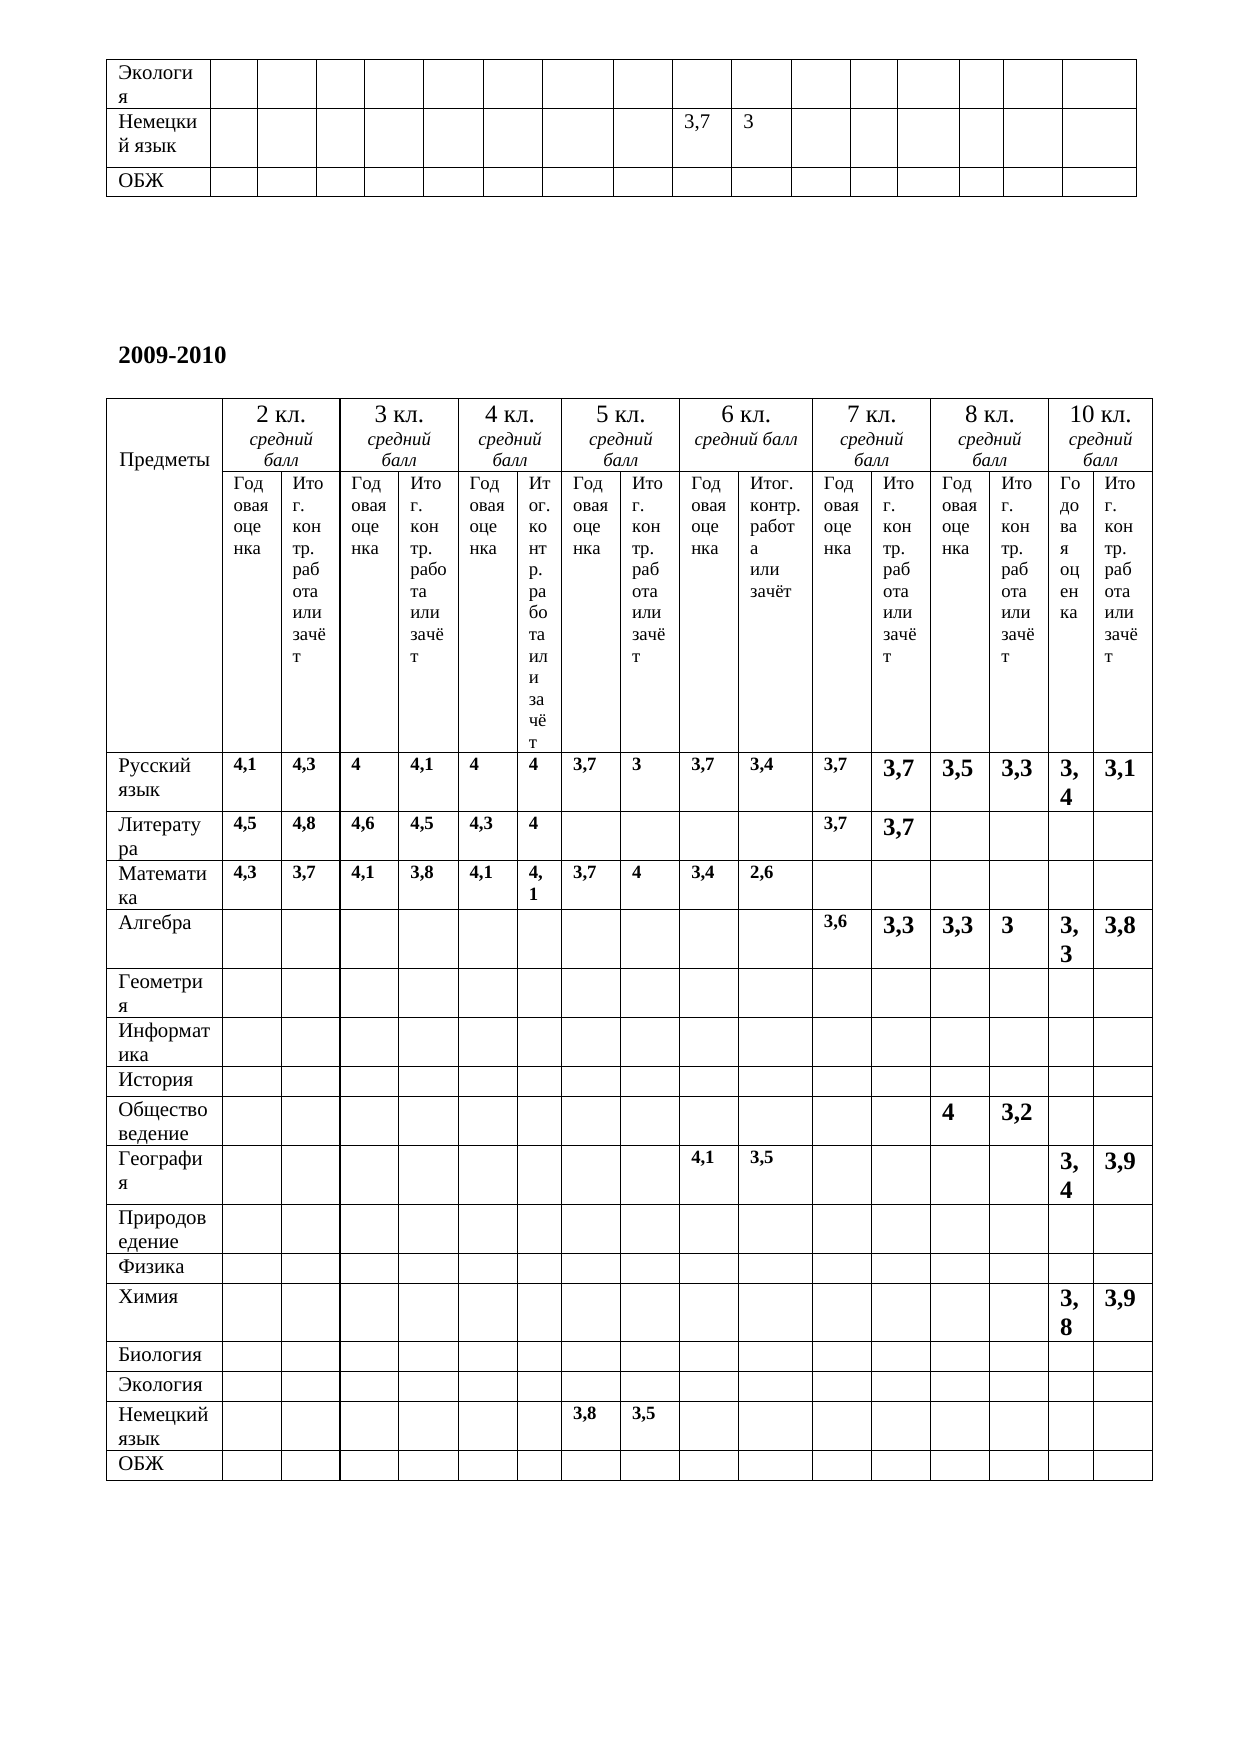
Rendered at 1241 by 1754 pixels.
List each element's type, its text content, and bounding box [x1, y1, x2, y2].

table_cell [282, 1342, 339, 1371]
table_cell ОБЖ [107, 168, 210, 196]
table_cell [621, 812, 679, 860]
table_cell [813, 1451, 871, 1479]
table_cell [739, 1342, 812, 1371]
table_cell [813, 1146, 871, 1203]
table_cell 3,7 [562, 753, 620, 811]
table_cell [990, 1451, 1048, 1479]
table_cell [1094, 1097, 1152, 1145]
table_cell [739, 1067, 812, 1096]
table_cell [1049, 1372, 1093, 1401]
table_cell Химия [107, 1284, 222, 1341]
table_cell [562, 1254, 620, 1282]
table_cell [872, 1067, 930, 1096]
table_cell [317, 168, 364, 196]
table_cell [211, 60, 257, 108]
table_cell [459, 1402, 517, 1450]
table_cell [792, 109, 850, 167]
table_cell [1049, 969, 1093, 1017]
table_cell [739, 1097, 812, 1145]
table_header Предметы [107, 399, 222, 752]
table_cell Итог. контр. работа или зачёт [1094, 472, 1152, 752]
table_cell [960, 60, 1003, 108]
table_cell 4,1 [518, 861, 561, 909]
table_cell [872, 1284, 930, 1341]
table_cell [365, 109, 423, 167]
table_cell [614, 60, 672, 108]
table_cell [1094, 1254, 1152, 1282]
table_cell [1049, 1205, 1093, 1253]
table_cell [813, 1067, 871, 1096]
table_cell [898, 60, 959, 108]
table_cell 3 [990, 910, 1048, 968]
table_cell [680, 1018, 738, 1066]
table_cell [317, 109, 364, 167]
table_cell [813, 1372, 871, 1401]
table_cell [792, 60, 850, 108]
table_cell [282, 1451, 339, 1479]
table_cell [813, 1018, 871, 1066]
table_cell [365, 60, 423, 108]
table_cell [1063, 60, 1136, 108]
table_cell 4,1 [680, 1146, 738, 1203]
table_cell [614, 109, 672, 167]
table_cell [562, 1146, 620, 1203]
table_cell Итог. контр. работа или зачёт [872, 472, 930, 752]
table_cell 3,5 [739, 1146, 812, 1203]
table_cell [562, 1205, 620, 1253]
table_cell Годовая оценка [459, 472, 517, 752]
table_cell [990, 1254, 1048, 1282]
table_cell [399, 1402, 458, 1450]
table_cell [1049, 1067, 1093, 1096]
table_cell [223, 969, 281, 1017]
table_cell [680, 1097, 738, 1145]
table_cell Физика [107, 1254, 222, 1282]
table_cell 3,3 [931, 910, 989, 968]
table_cell [621, 1284, 679, 1341]
table_cell [931, 1284, 989, 1341]
table_cell [931, 1342, 989, 1371]
table_cell [851, 168, 897, 196]
table_cell 3,2 [990, 1097, 1048, 1145]
table_cell Русский язык [107, 753, 222, 811]
table_cell [562, 910, 620, 968]
table_cell [518, 1018, 561, 1066]
table_cell [898, 168, 959, 196]
table_cell 3,7 [872, 812, 930, 860]
table_cell [872, 1018, 930, 1066]
table_cell 4,1 [399, 753, 458, 811]
table_cell [739, 1254, 812, 1282]
table_cell [459, 1067, 517, 1096]
table_cell [680, 812, 738, 860]
table_cell 3 [621, 753, 679, 811]
table_cell [931, 1451, 989, 1479]
table_cell [518, 1146, 561, 1203]
table_cell 3,6 [813, 910, 871, 968]
table_header 3 кл. средний балл [341, 399, 458, 471]
table_cell [990, 812, 1048, 860]
table_cell Годовая оценка [931, 472, 989, 752]
table_cell [562, 1372, 620, 1401]
table_cell [459, 1284, 517, 1341]
table_cell [673, 60, 731, 108]
table_cell 3,8 [399, 861, 458, 909]
table_cell [1094, 1402, 1152, 1450]
table_cell [282, 1146, 339, 1203]
table_cell [739, 1284, 812, 1341]
table_cell [223, 1067, 281, 1096]
table_cell [399, 1372, 458, 1401]
table_cell [621, 1372, 679, 1401]
table_cell [739, 1205, 812, 1253]
table_cell Годовая оценка [1049, 472, 1093, 752]
table_cell [518, 1067, 561, 1096]
table_cell [282, 1372, 339, 1401]
table_cell 3 [732, 109, 791, 167]
table_cell [341, 1146, 398, 1203]
table_cell [931, 1067, 989, 1096]
table_cell [282, 969, 339, 1017]
table_cell [459, 1451, 517, 1479]
table_cell [211, 168, 257, 196]
table_header 4 кл. средний балл [459, 399, 561, 471]
table_cell [813, 1284, 871, 1341]
table_cell [851, 109, 897, 167]
table_cell [459, 1342, 517, 1371]
table_cell [680, 910, 738, 968]
table_cell 3,4 [1049, 753, 1093, 811]
table_cell [813, 1097, 871, 1145]
table_cell Природоведение [107, 1205, 222, 1253]
table_cell Итог. контр. работа или зачёт [282, 472, 339, 752]
table_cell [459, 910, 517, 968]
table_cell [990, 1372, 1048, 1401]
table_cell [223, 1097, 281, 1145]
table_cell [673, 168, 731, 196]
table_cell [872, 1342, 930, 1371]
table_cell Обществоведение [107, 1097, 222, 1145]
table_cell [223, 1254, 281, 1282]
table_cell Итог. контр. работа или зачёт [990, 472, 1048, 752]
table_cell [1094, 1018, 1152, 1066]
table_cell [1063, 168, 1136, 196]
table_cell [1094, 861, 1152, 909]
table_cell Литература [107, 812, 222, 860]
text 2009-2010 [118, 341, 1122, 369]
table_cell [341, 1284, 398, 1341]
table_cell 4,1 [223, 753, 281, 811]
table_cell 3,7 [673, 109, 731, 167]
table_cell [990, 1067, 1048, 1096]
table_cell [399, 1018, 458, 1066]
table_cell [258, 168, 316, 196]
table_cell История [107, 1067, 222, 1096]
table_cell [813, 1205, 871, 1253]
table_cell [739, 812, 812, 860]
table_cell [223, 1402, 281, 1450]
table_cell [1094, 1451, 1152, 1479]
table_header 7 кл. средний балл [813, 399, 930, 471]
table_cell [792, 168, 850, 196]
table_cell Математика [107, 861, 222, 909]
table_cell [872, 969, 930, 1017]
table_cell [1049, 861, 1093, 909]
table_cell [424, 109, 483, 167]
table_cell [562, 1018, 620, 1066]
table_cell [872, 861, 930, 909]
table_cell [258, 109, 316, 167]
table_cell [459, 1018, 517, 1066]
table_cell [621, 1146, 679, 1203]
table_cell Годовая оценка [813, 472, 871, 752]
table_cell [872, 1372, 930, 1401]
table_cell [813, 1402, 871, 1450]
table_cell 3,4 [1049, 1146, 1093, 1203]
table_cell Итог. контр. работа или зачёт [739, 472, 812, 752]
table_cell 3,7 [282, 861, 339, 909]
table_cell [931, 1205, 989, 1253]
table_cell [518, 969, 561, 1017]
table_cell [459, 1097, 517, 1145]
table_cell [614, 168, 672, 196]
table_cell Годовая оценка [680, 472, 738, 752]
table_cell 3,4 [739, 753, 812, 811]
table_cell [1004, 109, 1062, 167]
table_cell [399, 1097, 458, 1145]
table_cell [282, 1402, 339, 1450]
table_cell [518, 1284, 561, 1341]
table_cell [1049, 1018, 1093, 1066]
table_cell [282, 1067, 339, 1096]
table_cell [680, 1451, 738, 1479]
table_cell 3,9 [1094, 1146, 1152, 1203]
table_cell [543, 60, 613, 108]
table_cell 3,8 [1094, 910, 1152, 968]
table_cell [872, 1451, 930, 1479]
table_cell 4,5 [223, 812, 281, 860]
table_cell [223, 1284, 281, 1341]
table_cell [739, 969, 812, 1017]
table_cell [1094, 1372, 1152, 1401]
table_cell [341, 1205, 398, 1253]
table_cell [223, 1146, 281, 1203]
table_cell Геометрия [107, 969, 222, 1017]
table_cell Экология [107, 1372, 222, 1401]
table_cell [739, 1018, 812, 1066]
table_cell [680, 1067, 738, 1096]
table_cell [851, 60, 897, 108]
table_cell [562, 1067, 620, 1096]
table_cell [872, 1205, 930, 1253]
table_cell [1049, 1451, 1093, 1479]
table_cell [990, 1205, 1048, 1253]
table_cell [813, 969, 871, 1017]
table_cell [621, 1018, 679, 1066]
table_cell 4 [931, 1097, 989, 1145]
table_cell [1094, 969, 1152, 1017]
table_cell [990, 861, 1048, 909]
table_cell [1004, 168, 1062, 196]
table_cell [931, 1402, 989, 1450]
table_cell [931, 1018, 989, 1066]
table_cell Итог. контр. работа или зачёт [399, 472, 458, 752]
table_cell 4,3 [223, 861, 281, 909]
table_cell [518, 1451, 561, 1479]
table_cell [898, 109, 959, 167]
table_cell Немецкий язык [107, 109, 210, 167]
table_cell [931, 861, 989, 909]
table_cell Итог. контр. работа или зачёт [518, 472, 561, 752]
table_cell [621, 969, 679, 1017]
table_cell [621, 1254, 679, 1282]
table_cell [341, 1372, 398, 1401]
table_cell ОБЖ [107, 1451, 222, 1479]
table_cell [399, 969, 458, 1017]
table_cell [341, 1097, 398, 1145]
table_cell [1049, 1254, 1093, 1282]
table_cell 4 [341, 753, 398, 811]
table_cell [813, 861, 871, 909]
table_cell [399, 1205, 458, 1253]
table_cell [459, 969, 517, 1017]
table_cell [223, 1205, 281, 1253]
table_cell [341, 1342, 398, 1371]
table_header 2 кл. средний балл [223, 399, 339, 471]
table_cell [562, 1342, 620, 1371]
table_cell География [107, 1146, 222, 1203]
table_cell 3,4 [680, 861, 738, 909]
table_cell [399, 1342, 458, 1371]
table_cell [739, 1372, 812, 1401]
table_cell [621, 1451, 679, 1479]
table_cell [223, 1018, 281, 1066]
table_cell 3,5 [931, 753, 989, 811]
table_cell [621, 910, 679, 968]
table_cell [931, 1372, 989, 1401]
table_cell 3,7 [872, 753, 930, 811]
table_cell [990, 1342, 1048, 1371]
table_cell [562, 1097, 620, 1145]
table_cell [813, 1342, 871, 1371]
table_cell [399, 1451, 458, 1479]
table_cell 4,3 [282, 753, 339, 811]
table_cell [562, 812, 620, 860]
table_cell 4,1 [341, 861, 398, 909]
table_cell Годовая оценка [562, 472, 620, 752]
table_cell [518, 1372, 561, 1401]
table_cell [484, 109, 542, 167]
table_cell [872, 1146, 930, 1203]
table_cell [223, 1451, 281, 1479]
table_cell [341, 1067, 398, 1096]
table_cell [518, 1205, 561, 1253]
table_cell [621, 1205, 679, 1253]
table_cell [258, 60, 316, 108]
table_cell Алгебра [107, 910, 222, 968]
table_cell 4,1 [459, 861, 517, 909]
table_cell [365, 168, 423, 196]
table_cell [341, 1018, 398, 1066]
table_cell [282, 1097, 339, 1145]
table_cell [518, 910, 561, 968]
table_cell [680, 969, 738, 1017]
table_cell [562, 1451, 620, 1479]
table_cell [680, 1402, 738, 1450]
table_cell 3,8 [1049, 1284, 1093, 1341]
table_cell Немецкий язык [107, 1402, 222, 1450]
table_cell [872, 1402, 930, 1450]
table_cell [872, 1254, 930, 1282]
table_cell [990, 1146, 1048, 1203]
table_cell 2,6 [739, 861, 812, 909]
table_cell 3,7 [562, 861, 620, 909]
table_cell [739, 1402, 812, 1450]
table_cell Годовая оценка [223, 472, 281, 752]
table_cell [1094, 812, 1152, 860]
table_cell [282, 1284, 339, 1341]
table_cell 4 [621, 861, 679, 909]
table_cell [459, 1254, 517, 1282]
table_cell 3,7 [680, 753, 738, 811]
table_cell [931, 1146, 989, 1203]
table_cell [518, 1342, 561, 1371]
table_cell [424, 168, 483, 196]
table_cell [1049, 1342, 1093, 1371]
table_cell [399, 1146, 458, 1203]
table_cell [621, 1342, 679, 1371]
table_cell [484, 168, 542, 196]
table_header 10 кл. средний балл [1049, 399, 1152, 471]
table_cell [1049, 1097, 1093, 1145]
table_cell [543, 109, 613, 167]
table_cell [562, 1284, 620, 1341]
table_cell [282, 910, 339, 968]
table_cell [341, 1254, 398, 1282]
table_cell [739, 910, 812, 968]
table_cell 4,6 [341, 812, 398, 860]
table_cell [680, 1254, 738, 1282]
table_cell [732, 168, 791, 196]
table_cell [424, 60, 483, 108]
table_cell [223, 910, 281, 968]
table_cell 4,8 [282, 812, 339, 860]
table_cell [459, 1372, 517, 1401]
table_cell 4,3 [459, 812, 517, 860]
table_cell [680, 1372, 738, 1401]
table_cell [739, 1451, 812, 1479]
table_cell [518, 1097, 561, 1145]
table_cell [341, 969, 398, 1017]
table_cell [484, 60, 542, 108]
table_cell Информатика [107, 1018, 222, 1066]
table_cell [341, 1451, 398, 1479]
table_cell 3,3 [990, 753, 1048, 811]
table_cell [399, 1254, 458, 1282]
table_cell [211, 109, 257, 167]
table_cell [399, 1067, 458, 1096]
table_cell [341, 1402, 398, 1450]
table_cell 4 [518, 753, 561, 811]
table_cell Итог. контр. работа или зачёт [621, 472, 679, 752]
table_cell [1063, 109, 1136, 167]
table_cell [990, 1018, 1048, 1066]
table_cell 4 [459, 753, 517, 811]
table_cell [1094, 1205, 1152, 1253]
table_cell [621, 1067, 679, 1096]
table_cell 3,7 [813, 753, 871, 811]
table_cell [399, 910, 458, 968]
table_cell [543, 168, 613, 196]
table_cell 3,5 [621, 1402, 679, 1450]
table_cell 3,1 [1094, 753, 1152, 811]
table_cell 3,9 [1094, 1284, 1152, 1341]
table_cell [317, 60, 364, 108]
table_header 8 кл. средний балл [931, 399, 1048, 471]
table_cell [931, 969, 989, 1017]
table_cell [732, 60, 791, 108]
table_cell [990, 1284, 1048, 1341]
table_cell 3,3 [872, 910, 930, 968]
table_cell Годовая оценка [341, 472, 398, 752]
table_cell Биология [107, 1342, 222, 1371]
table_cell [282, 1018, 339, 1066]
table_cell [1094, 1342, 1152, 1371]
table_cell [813, 1254, 871, 1282]
table_cell [931, 812, 989, 860]
table_cell [1049, 1402, 1093, 1450]
table_cell [518, 1402, 561, 1450]
table_cell [223, 1372, 281, 1401]
table_cell [960, 168, 1003, 196]
table_cell [990, 1402, 1048, 1450]
table_cell [1049, 812, 1093, 860]
table_cell [223, 1342, 281, 1371]
table_cell [1094, 1067, 1152, 1096]
table_cell [341, 910, 398, 968]
table_cell [399, 1284, 458, 1341]
table_cell [518, 1254, 561, 1282]
table_cell 3,3 [1049, 910, 1093, 968]
table_header 6 кл. средний балл [680, 399, 812, 471]
table_cell [1004, 60, 1062, 108]
table_cell [282, 1205, 339, 1253]
table_cell 3,7 [813, 812, 871, 860]
table_cell [931, 1254, 989, 1282]
table_cell [459, 1205, 517, 1253]
table_cell 4,5 [399, 812, 458, 860]
table_cell [872, 1097, 930, 1145]
table_cell [680, 1284, 738, 1341]
table_cell [680, 1342, 738, 1371]
table_cell [680, 1205, 738, 1253]
table_cell 3,8 [562, 1402, 620, 1450]
table_cell Экология [107, 60, 210, 108]
table_cell [960, 109, 1003, 167]
table_cell [459, 1146, 517, 1203]
table_cell [562, 969, 620, 1017]
table_cell 4 [518, 812, 561, 860]
table_cell [621, 1097, 679, 1145]
table_header 5 кл. средний балл [562, 399, 679, 471]
table_cell [282, 1254, 339, 1282]
table_cell [990, 969, 1048, 1017]
